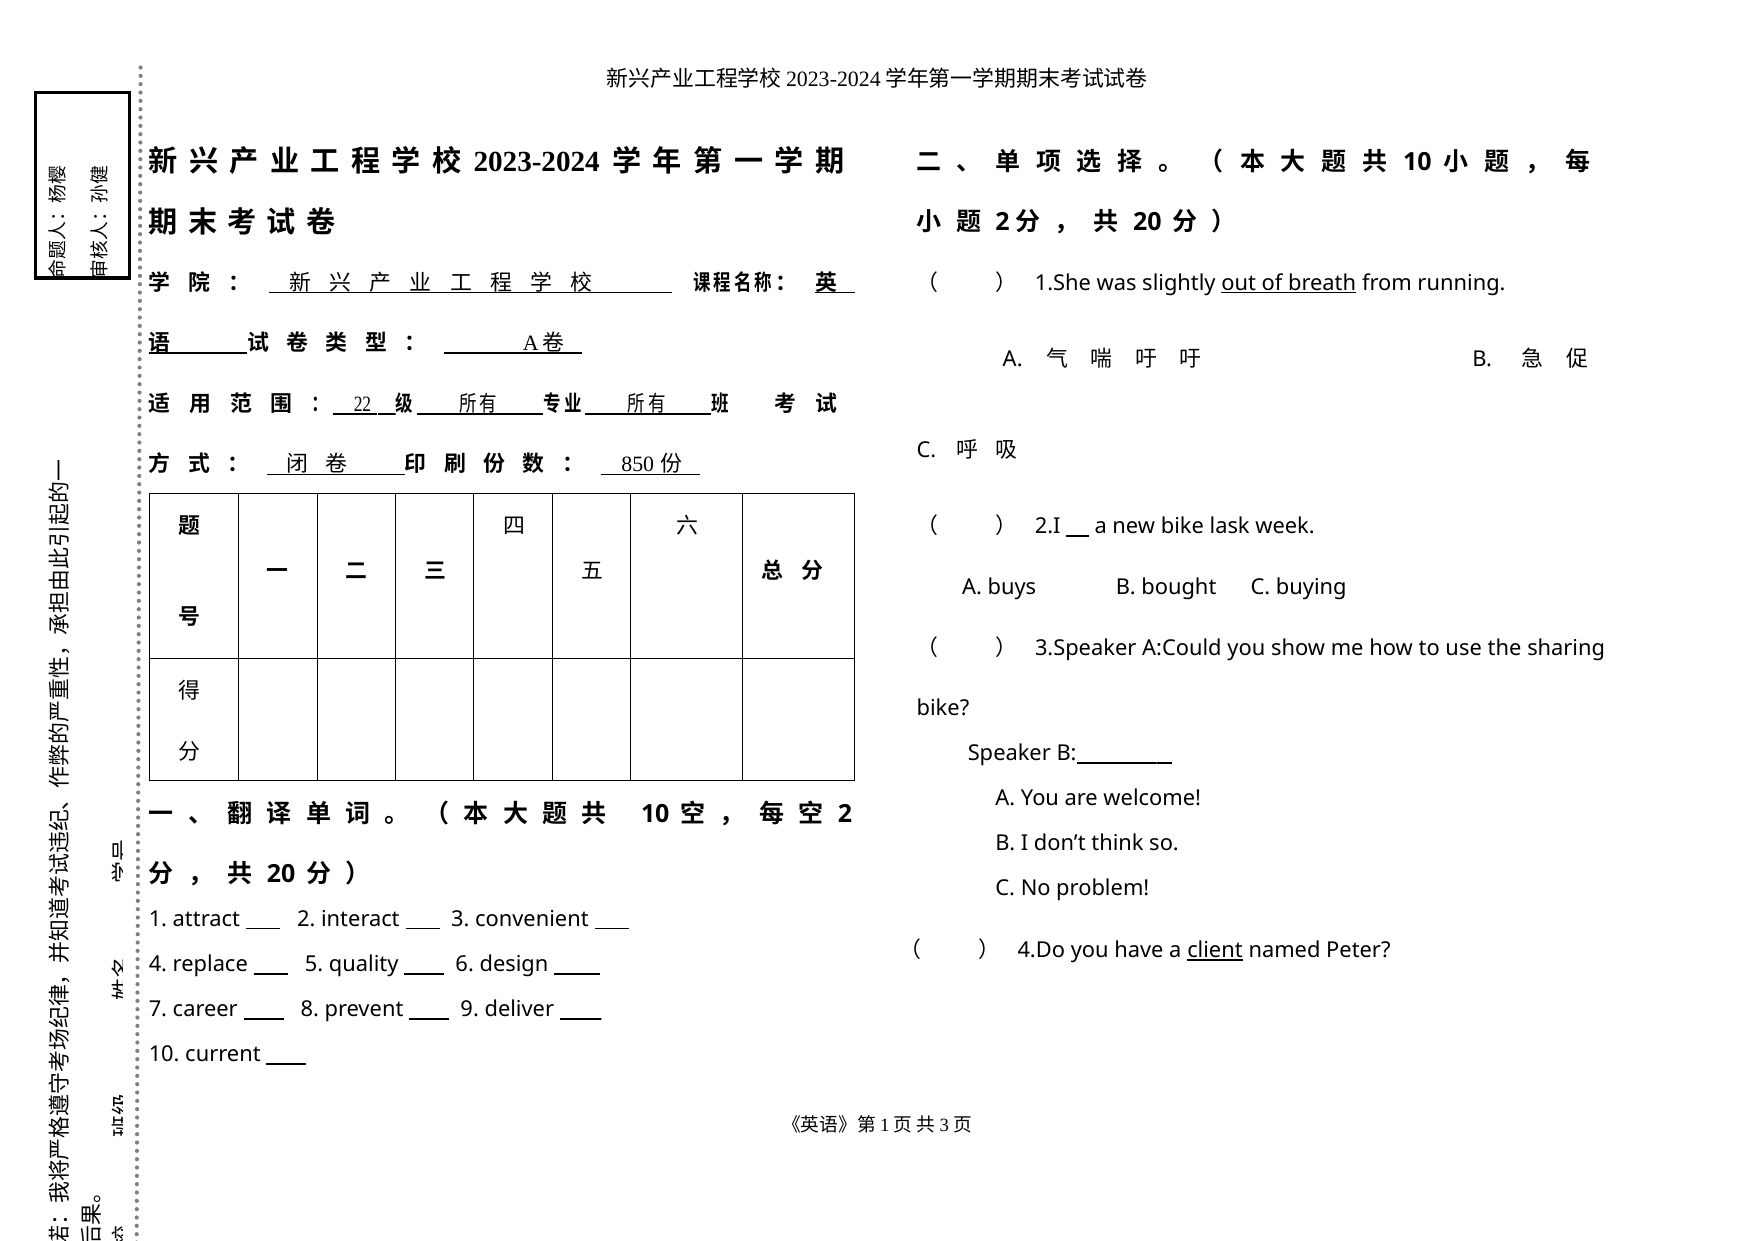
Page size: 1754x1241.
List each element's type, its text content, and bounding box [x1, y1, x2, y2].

table_header 三 [396, 494, 473, 658]
table_header 一 [239, 494, 317, 658]
table_cell [553, 659, 630, 780]
table_cell 得分 [150, 659, 238, 780]
text （ ）1.She was slightly out of breath from running. [899, 250, 1605, 311]
table_header 二 [318, 494, 395, 658]
table_cell [239, 659, 317, 780]
table_cell [318, 659, 395, 780]
text 适用范围： 22 级 所有 专业 所有 班 考试方式： 闭卷 印刷份数： 850份 [148, 371, 855, 493]
table_header 四 [474, 494, 552, 658]
text 1. attract 2. interact 3. convenient [148, 902, 855, 933]
table_cell [474, 659, 552, 780]
text （ ）3.Speaker A:Could you show me how to use the sharing bike? [899, 616, 1605, 722]
text A. You are welcome! [899, 782, 1605, 812]
table_header 六 [631, 494, 742, 658]
list 翻译单词。（本大题共 10空，每空2分，共20分） [148, 781, 855, 902]
table_header 五 [553, 494, 630, 658]
text B. I don’t think so. [979, 827, 1605, 857]
text A. 气喘吁吁 B. 急促 C. 呼吸 [899, 327, 1605, 478]
text 学院： 新兴产业工程学校 课程名称：英语 试卷类型： A卷 [148, 250, 855, 371]
text （ ）2.I a new bike lask week. [899, 494, 1605, 554]
table_cell [396, 659, 473, 780]
text 10. current [148, 1038, 855, 1068]
table_header 题号 [150, 494, 238, 658]
text （ ）4.Do you have a client named Peter? [899, 917, 1605, 978]
text A. buys B. bought C. buying [899, 570, 1605, 601]
table_header 总分 [743, 494, 854, 658]
list 单项选择。（本大题共10小题，每小题2分，共20分） [899, 129, 1605, 250]
text 新兴产业工程学校2023-2024学年第一学期期末考试卷 [148, 129, 855, 250]
text Speaker B: [899, 737, 1605, 767]
table_cell [631, 659, 742, 780]
text 7. career 8. prevent 9. deliver [148, 993, 855, 1023]
text 4. replace 5. quality 6. design [148, 947, 855, 978]
text C. No problem! [979, 872, 1605, 902]
table_cell [743, 659, 854, 780]
